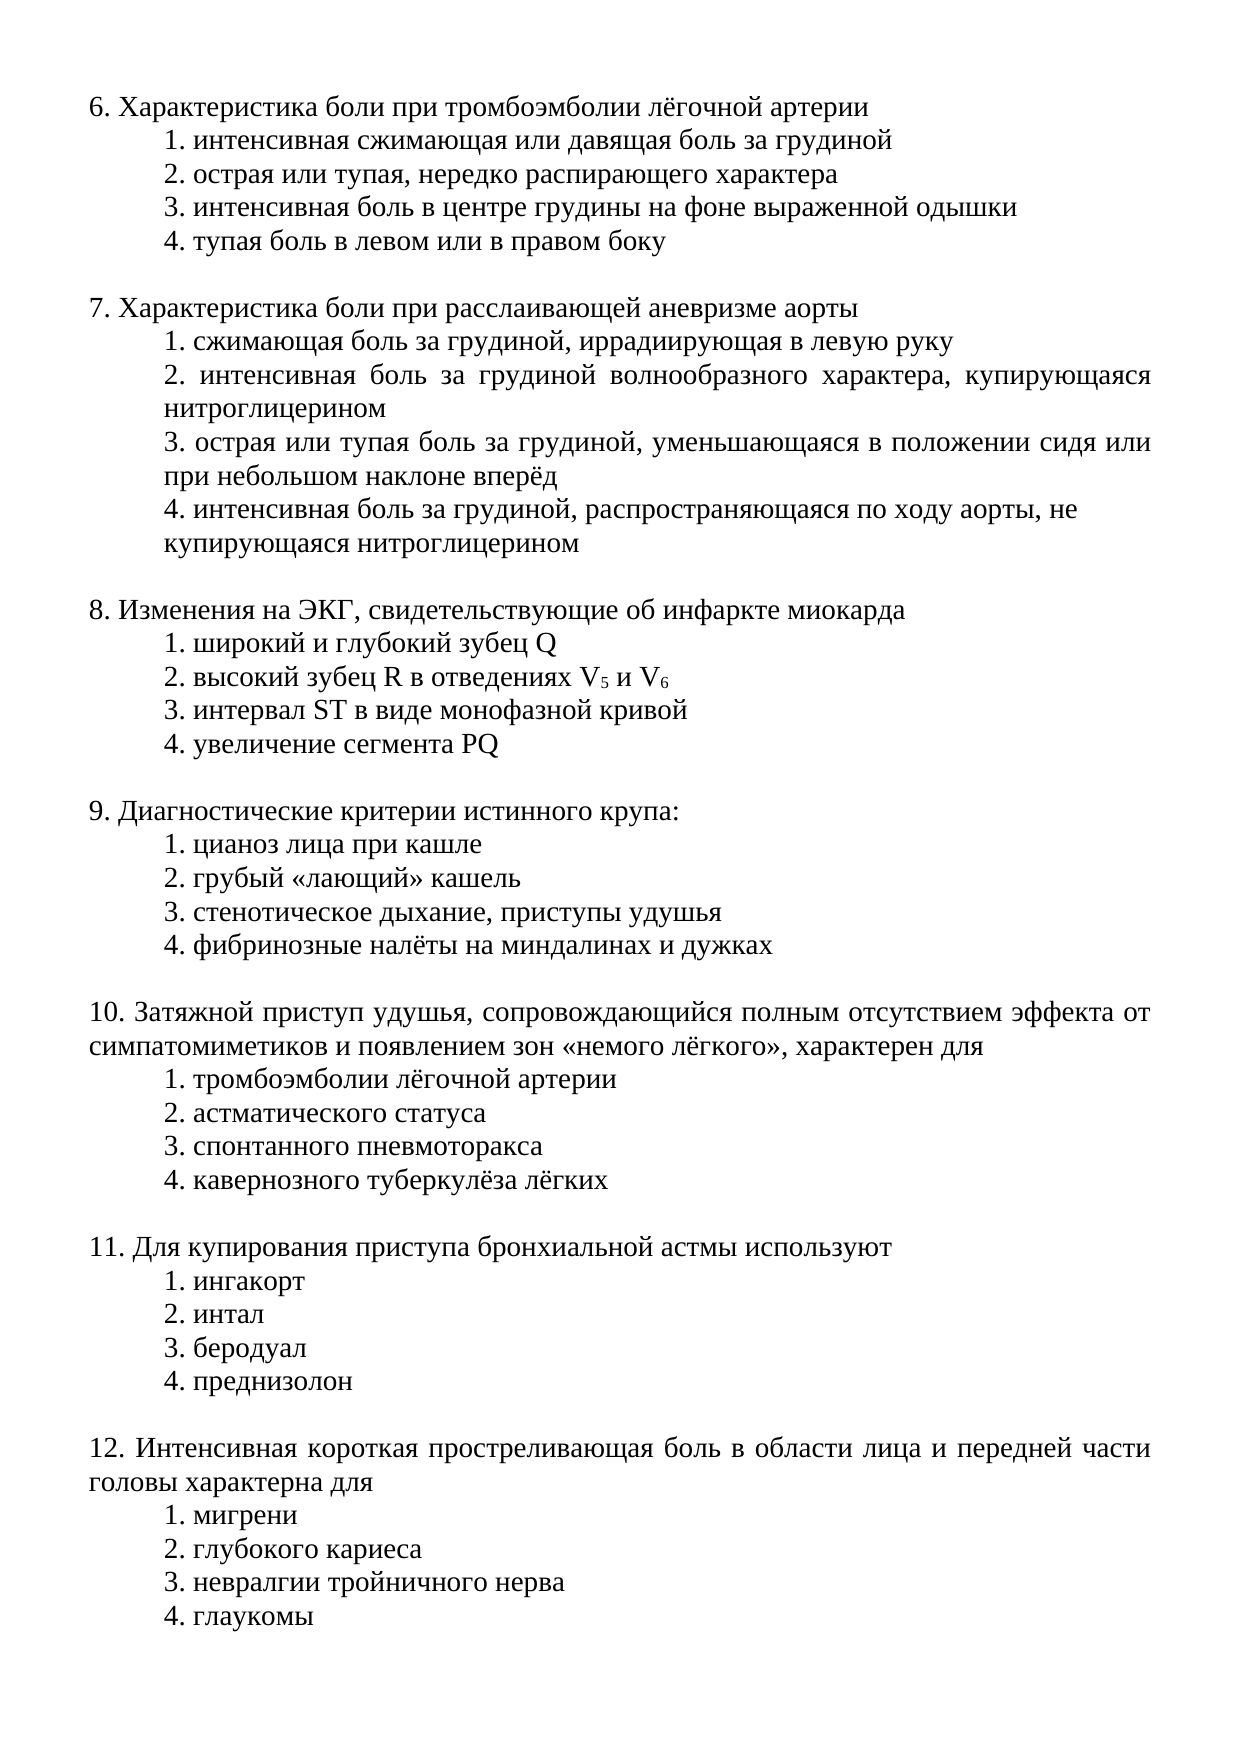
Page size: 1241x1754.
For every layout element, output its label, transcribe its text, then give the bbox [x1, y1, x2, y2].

text 4. фибринозные налёты на миндалинах и дужках [89, 927, 1152, 961]
text 1. широкий и глубокий зубец Q [89, 625, 1204, 659]
text 3. спонтанного пневмоторакса [145, 1128, 1152, 1162]
text 9. Диагностические критерии истинного крупа: [89, 793, 1152, 827]
text 2. астматического статуса [145, 1095, 1152, 1128]
text 3. невралгии тройничного нерва [145, 1564, 1152, 1598]
text 2. интал [145, 1296, 1152, 1330]
text 2. интенсивная боль за грудиной волнообразного характера, купирующаяся нитроглицерином [164, 357, 1152, 424]
text 2. грубый «лающий» кашель [145, 860, 1152, 894]
text 2. высокий зубец R в отведениях V5 и V6 [89, 659, 1204, 692]
text 4. тупая боль в левом или в правом боку [89, 223, 1152, 256]
text 1. тромбоэмболии лёгочной артерии [145, 1061, 1152, 1095]
text 1. интенсивная сжимающая или давящая боль за грудиной [89, 122, 1152, 156]
text 3. стенотическое дыхание, приступы удушья [145, 894, 1152, 927]
text 3. беродуал [145, 1330, 1152, 1363]
text 1. мигрени [145, 1497, 1152, 1531]
text 1. сжимающая боль за грудиной, иррадиирующая в левую руку [164, 323, 1152, 357]
text 7. Характеристика боли при расслаивающей аневризме аорты [89, 290, 1152, 323]
text 2. острая или тупая, нередко распирающего характера [89, 156, 1152, 189]
text 3. острая или тупая боль за грудиной, уменьшающаяся в положении сидя или при небольшом наклоне вперёд [164, 424, 1152, 491]
text 1. ингакорт [145, 1263, 1152, 1296]
text 1. цианоз лица при кашле [145, 827, 1152, 860]
text 6. Характеристика боли при тромбоэмболии лёгочной артерии [89, 89, 1204, 122]
text 4. преднизолон [145, 1363, 1152, 1397]
text 3. интервал ST в виде монофазной кривой [89, 692, 1204, 726]
text 8. Изменения на ЭКГ, свидетельствующие об инфаркте миокарда [89, 592, 1204, 625]
text 4. интенсивная боль за грудиной, распространяющаяся по ходу аорты, не купирующаяся нитроглицерином [164, 491, 1152, 558]
text 2. глубокого кариеса [145, 1531, 1152, 1564]
text 4. кавернозного туберкулёза лёгких [145, 1162, 1152, 1196]
text 4. увеличение сегмента PQ [89, 726, 1204, 759]
text 3. интенсивная боль в центре грудины на фоне выраженной одышки [89, 189, 1204, 223]
text 11. Для купирования приступа бронхиальной астмы используют [89, 1229, 1152, 1263]
text 12. Интенсивная короткая простреливающая боль в области лица и передней части головы характерна для [89, 1430, 1152, 1497]
text 10. Затяжной приступ удушья, сопровождающийся полным отсутствием эффекта от симпатомиметиков и появлением зон «немого лёгкого», характерен для [89, 994, 1152, 1061]
text 4. глаукомы [145, 1598, 1152, 1632]
